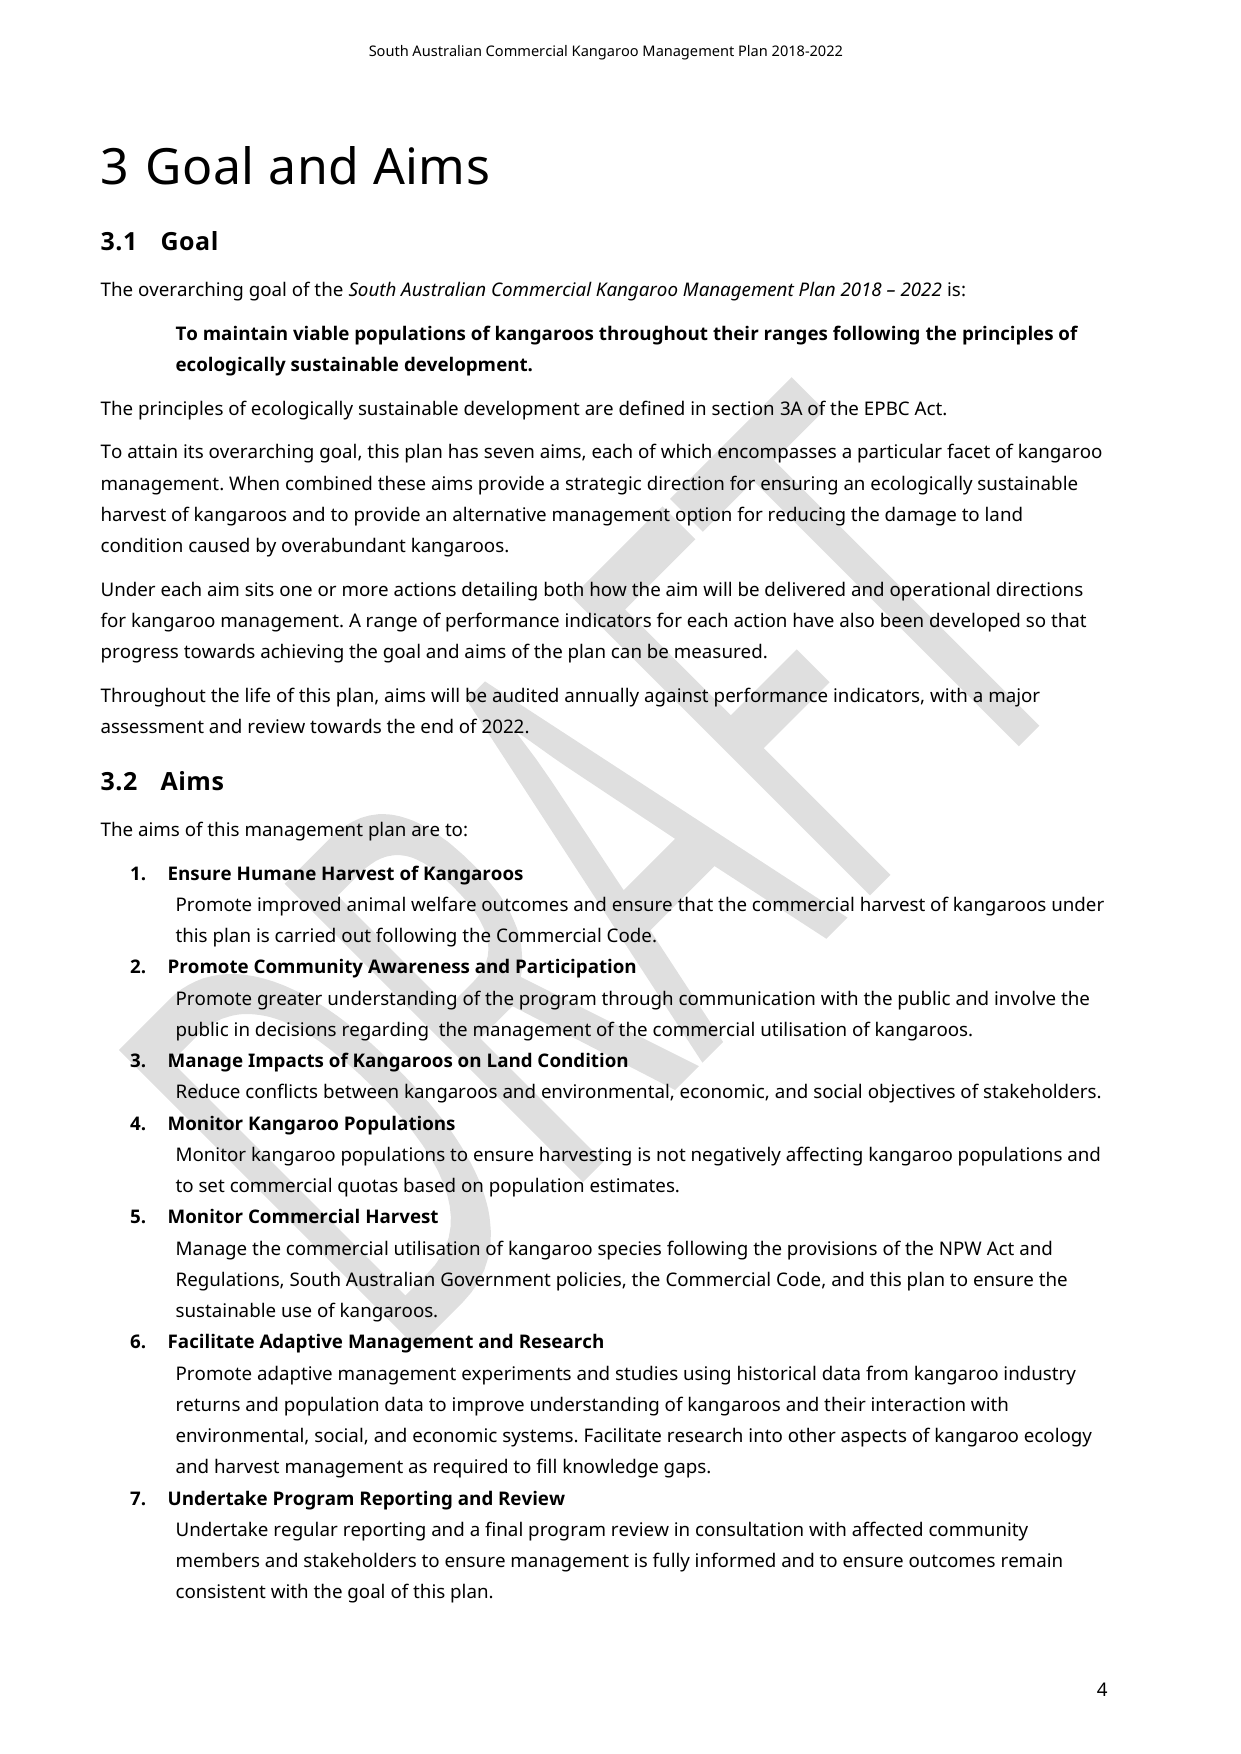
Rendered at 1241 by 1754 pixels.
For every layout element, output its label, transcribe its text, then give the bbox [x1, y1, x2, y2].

subtitle Aims [100, 764, 1107, 798]
list Promote greater understanding of the program through communication with the public and involve the public in decisions regarding the management of the commercial utilisation of kangaroos. [175, 979, 1107, 1042]
list Monitor Kangaroo Populations [130, 1104, 1107, 1136]
list Manage Impacts of Kangaroos on Land Condition [130, 1042, 1107, 1073]
list Reduce conflicts between kangaroos and environmental, economic, and social objectives of stakeholders. [167, 1073, 1107, 1104]
list Promote adaptive management experiments and studies using historical data from kangaroo industry returns and population data to improve understanding of kangaroos and their interaction with environmental, social, and economic systems. Facilitate research into other aspects of kangaroo ecology and harvest management as required to fill knowledge gaps. [175, 1354, 1107, 1479]
list Undertake regular reporting and a final program review in consultation with affected community members and stakeholders to ensure management is fully informed and to ensure outcomes remain consistent with the goal of this plan. [175, 1511, 1107, 1604]
text To maintain viable populations of kangaroos throughout their ranges following the principles of ecologically sustainable development. [175, 314, 1107, 377]
list Monitor kangaroo populations to ensure harvesting is not negatively affecting kangaroo populations and to set commercial quotas based on population estimates. [175, 1136, 1107, 1198]
text Under each aim sits one or more actions detailing both how the aim will be delivered and operational directions for kangaroo management. A range of performance indicators for each action have also been developed so that progress towards achieving the goal and aims of the plan can be measured. [100, 570, 1107, 664]
text The overarching goal of the South Australian Commercial Kangaroo Management Plan 2018 – 2022 is: [100, 270, 1107, 302]
text The principles of ecologically sustainable development are defined in section 3A of the EPBC Act. [100, 389, 1107, 420]
list Manage the commercial utilisation of kangaroo species following the provisions of the NPW Act and Regulations, South Australian Government policies, the Commercial Code, and this plan to ensure the sustainable use of kangaroos. [175, 1229, 1107, 1323]
list Facilitate Adaptive Management and Research [130, 1323, 1107, 1354]
list Undertake Program Reporting and Review [130, 1479, 1107, 1511]
list Promote Community Awareness and Participation [130, 948, 1107, 979]
subtitle Goal [100, 224, 1107, 258]
subtitle Goal and Aims [100, 131, 1107, 199]
text The aims of this management plan are to: [100, 811, 1107, 842]
text To attain its overarching goal, this plan has seven aims, each of which encompasses a particular facet of kangaroo management. When combined these aims provide a strategic direction for ensuring an ecologically sustainable harvest of kangaroos and to provide an alternative management option for reducing the damage to land condition caused by overabundant kangaroos. [100, 433, 1107, 558]
list Monitor Commercial Harvest [130, 1198, 1107, 1229]
text Throughout the life of this plan, aims will be audited annually against performance indicators, with a major assessment and review towards the end of 2022. [100, 677, 1107, 739]
list Ensure Humane Harvest of Kangaroos [130, 854, 1107, 886]
list Promote improved animal welfare outcomes and ensure that the commercial harvest of kangaroos under this plan is carried out following the Commercial Code. [175, 886, 1107, 948]
